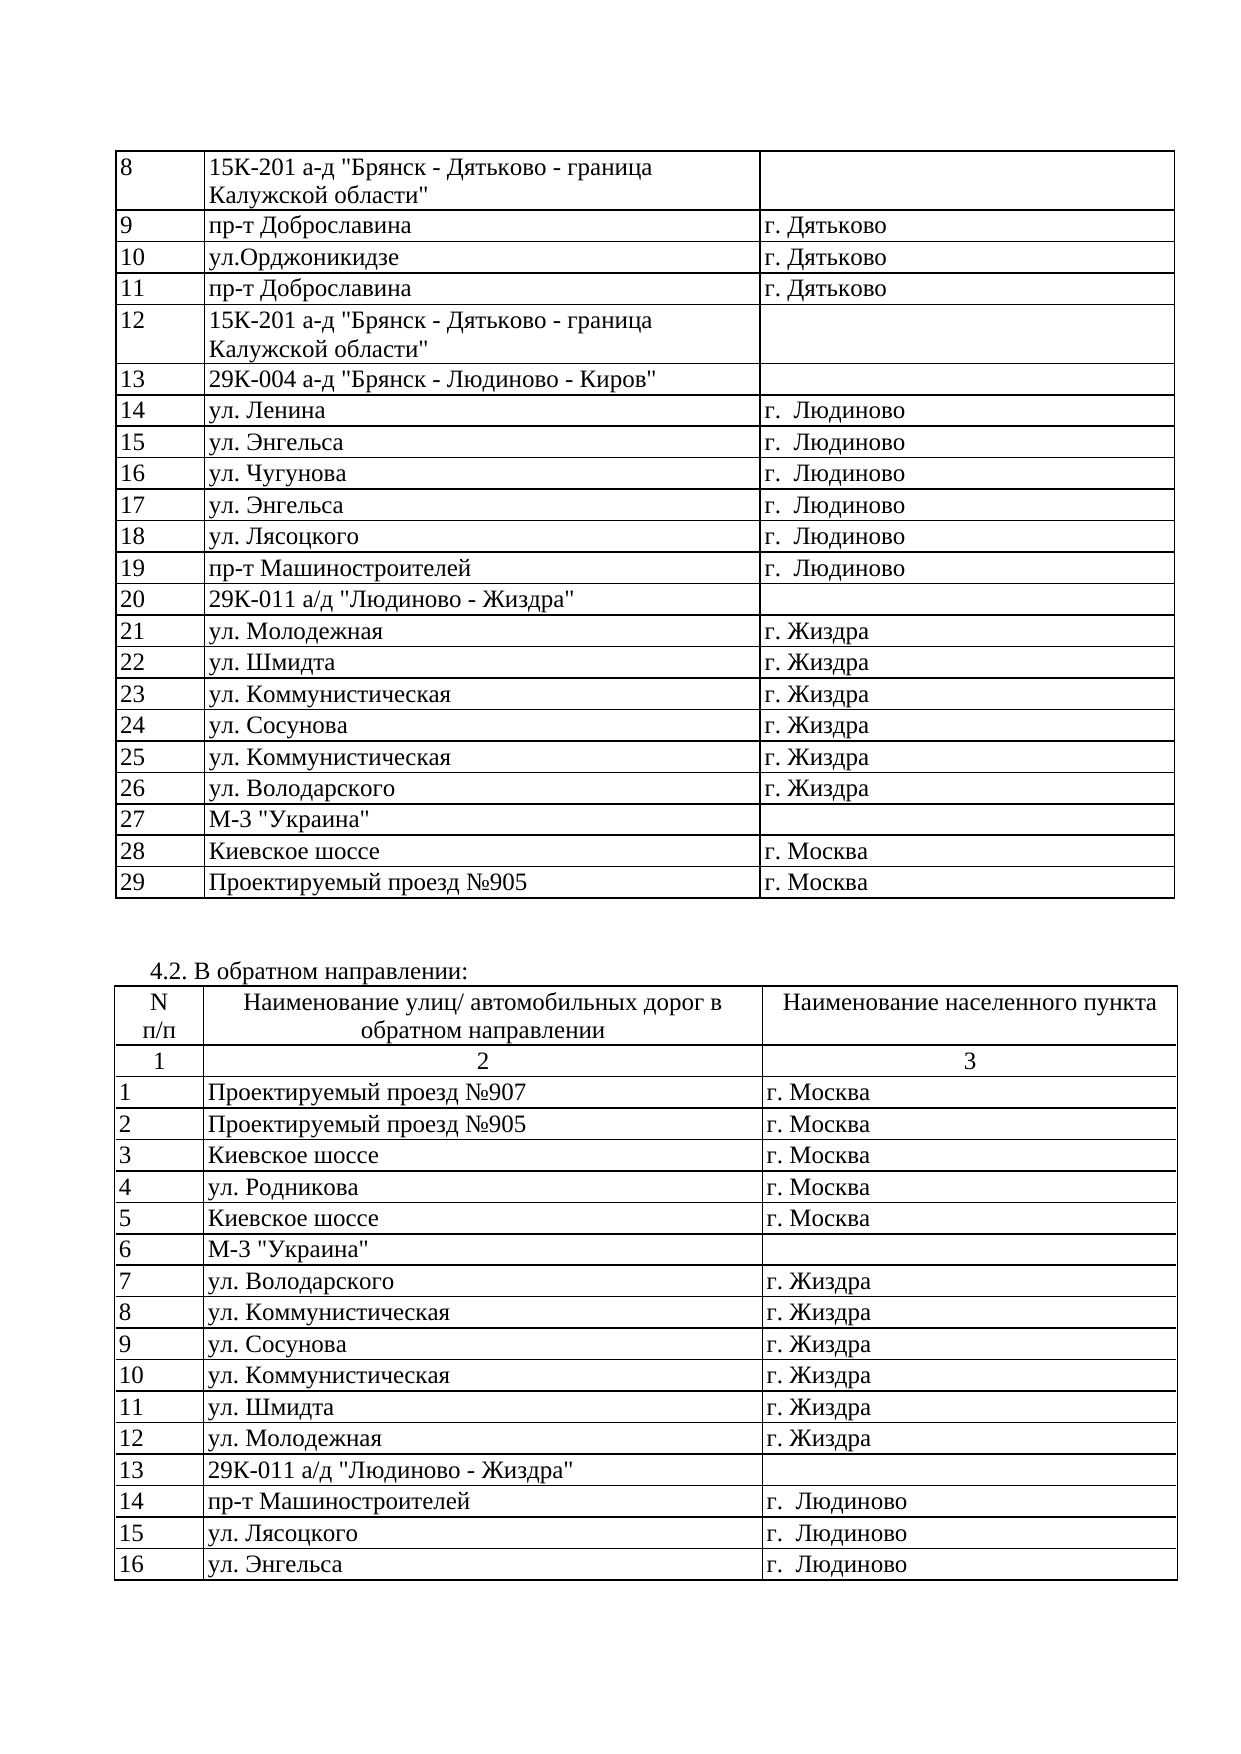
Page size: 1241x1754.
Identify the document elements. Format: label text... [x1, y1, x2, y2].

table_cell г. Жиздра [761, 773, 1174, 803]
table_cell 15 [117, 427, 204, 457]
table_cell 28 [117, 836, 204, 866]
table_cell г. Дятьково [761, 242, 1174, 272]
table_cell ул. Володарского [205, 773, 759, 803]
table_cell ул. Энгельса [205, 490, 759, 520]
table_cell 8 [115, 1297, 203, 1327]
table_cell 17 [117, 490, 204, 520]
table_cell М-3 "Украина" [204, 1235, 762, 1264]
table_cell г. Людиново [761, 553, 1174, 583]
table_cell 29К-011 а/д "Людиново - Жиздра" [205, 584, 759, 614]
table_cell г. Людиново [763, 1485, 1177, 1516]
table_cell [761, 152, 1174, 209]
table_cell пр-т Машиностроителей [204, 1486, 762, 1516]
table_cell ул. Коммунистическая [205, 679, 759, 708]
table_cell 9 [117, 211, 204, 241]
table_cell г. Людиново [761, 396, 1174, 425]
table_cell [761, 364, 1174, 394]
text 4.2. В обратном направлении: [150, 956, 1090, 985]
table_cell ул. Молодежная [204, 1423, 762, 1453]
table_cell 10 [117, 242, 204, 272]
table_cell г. Жиздра [763, 1359, 1177, 1390]
table_cell 26 [117, 773, 204, 803]
table_cell ул. Коммунистическая [205, 742, 759, 771]
table_cell ул. Лясоцкого [205, 521, 759, 551]
table_cell ул. Лясоцкого [204, 1518, 762, 1547]
table_header N п/п [115, 987, 203, 1044]
table_cell г. Жиздра [763, 1327, 1177, 1359]
table_cell Киевское шоссе [205, 836, 759, 866]
table_cell 2 [115, 1108, 203, 1138]
table_cell 14 [115, 1486, 203, 1516]
table_cell ул. Шмидта [205, 647, 759, 677]
table_cell 24 [117, 710, 204, 740]
table_cell 15К-201 а-д "Брянск - Дятьково - граница Калужской области" [205, 152, 759, 209]
table_cell [763, 1233, 1177, 1264]
table_cell г. Людиново [761, 427, 1174, 457]
table_cell Проектируемый проезд №905 [205, 867, 759, 897]
table_cell Проектируемый проезд №905 [204, 1109, 762, 1138]
table_cell г. Жиздра [763, 1422, 1177, 1453]
table_cell 3 [115, 1140, 203, 1170]
table_cell 10 [115, 1360, 203, 1390]
table_cell г. Москва [763, 1107, 1177, 1138]
table_cell М-3 "Украина" [205, 805, 759, 834]
table_cell г. Дятьково [761, 211, 1174, 241]
table_header Наименование улиц/ автомобильных дорог в обратном направлении [204, 987, 762, 1044]
table_cell 9 [115, 1328, 203, 1359]
table_cell 11 [115, 1391, 203, 1422]
table_cell г. Жиздра [761, 616, 1174, 646]
table_cell 16 [115, 1549, 203, 1579]
table_cell г. Москва [763, 1201, 1177, 1233]
table_cell 2 [204, 1046, 762, 1076]
table_cell г. Людиново [763, 1516, 1177, 1547]
table_cell 29К-004 а-д "Брянск - Людиново - Киров" [205, 364, 759, 394]
table_cell 6 [115, 1234, 203, 1264]
table_cell ул. Ленина [205, 396, 759, 425]
table_cell ул. Родникова [204, 1172, 762, 1201]
table_cell 15К-201 а-д "Брянск - Дятьково - граница Калужской области" [205, 305, 759, 362]
table_cell пр-т Машиностроителей [205, 553, 759, 583]
table_cell г. Людиново [761, 521, 1174, 551]
table_cell г. Москва [761, 867, 1174, 897]
table_cell 22 [117, 647, 204, 677]
table_cell 19 [117, 553, 204, 583]
table_cell г. Москва [763, 1076, 1177, 1107]
table_cell г. Дятьково [761, 274, 1174, 303]
table_cell г. Москва [763, 1139, 1177, 1170]
table_cell 18 [117, 521, 204, 551]
table_cell г. Жиздра [761, 710, 1174, 740]
table_cell ул. Чугунова [205, 458, 759, 488]
table_cell 20 [117, 584, 204, 614]
table_cell 16 [117, 458, 204, 488]
table_cell г. Людиново [763, 1548, 1177, 1579]
table_cell г. Москва [761, 836, 1174, 866]
table_cell ул. Энгельса [205, 427, 759, 457]
table_cell ул. Молодежная [205, 616, 759, 646]
table_cell 1 [115, 1077, 203, 1107]
table_cell 13 [117, 364, 204, 394]
table_cell г. Людиново [761, 458, 1174, 488]
table_cell г. Жиздра [763, 1264, 1177, 1296]
table_header Наименование населенного пункта [763, 987, 1177, 1044]
table_cell [763, 1453, 1177, 1484]
table_cell пр-т Доброславина [205, 211, 759, 241]
table_cell ул. Шмидта [204, 1392, 762, 1422]
table_cell ул. Сосунова [205, 710, 759, 740]
table_cell 8 [117, 152, 204, 209]
table_cell 7 [115, 1265, 203, 1296]
table_cell 27 [117, 805, 204, 834]
table_cell ул. Коммунистическая [204, 1360, 762, 1390]
table_cell г. Жиздра [763, 1296, 1177, 1327]
table_cell ул.Орджоникидзе [205, 242, 759, 272]
table_cell 12 [115, 1423, 203, 1453]
table_cell г. Жиздра [763, 1390, 1177, 1422]
table_cell [761, 584, 1174, 614]
table_cell ул. Сосунова [204, 1329, 762, 1359]
table_cell [761, 305, 1174, 362]
table_cell ул. Коммунистическая [204, 1297, 762, 1327]
table_cell г. Москва [763, 1170, 1177, 1201]
table_cell 13 [115, 1454, 203, 1484]
table_cell [761, 805, 1174, 834]
table_cell ул. Володарского [204, 1266, 762, 1296]
table_cell 4 [115, 1171, 203, 1201]
table_cell 23 [117, 679, 204, 708]
table_cell 3 [763, 1044, 1177, 1076]
table_cell 12 [117, 305, 204, 362]
table_cell Проектируемый проезд №907 [204, 1077, 762, 1107]
table_cell г. Людиново [761, 490, 1174, 520]
table_cell Киевское шоссе [204, 1140, 762, 1170]
table_cell 29К-011 а/д "Людиново - Жиздра" [204, 1455, 762, 1484]
table_cell пр-т Доброславина [205, 274, 759, 303]
table_cell 11 [117, 274, 204, 303]
table_cell 1 [115, 1045, 203, 1076]
table_cell г. Жиздра [761, 679, 1174, 708]
table_cell 29 [117, 867, 204, 897]
table_cell ул. Энгельса [204, 1549, 762, 1579]
table_cell 14 [117, 396, 204, 425]
table_cell 15 [115, 1517, 203, 1547]
table_cell 5 [115, 1203, 203, 1233]
table_cell Киевское шоссе [204, 1203, 762, 1233]
table_cell 21 [117, 616, 204, 646]
table_cell 25 [117, 742, 204, 771]
table_cell г. Жиздра [761, 647, 1174, 677]
table_cell г. Жиздра [761, 742, 1174, 771]
